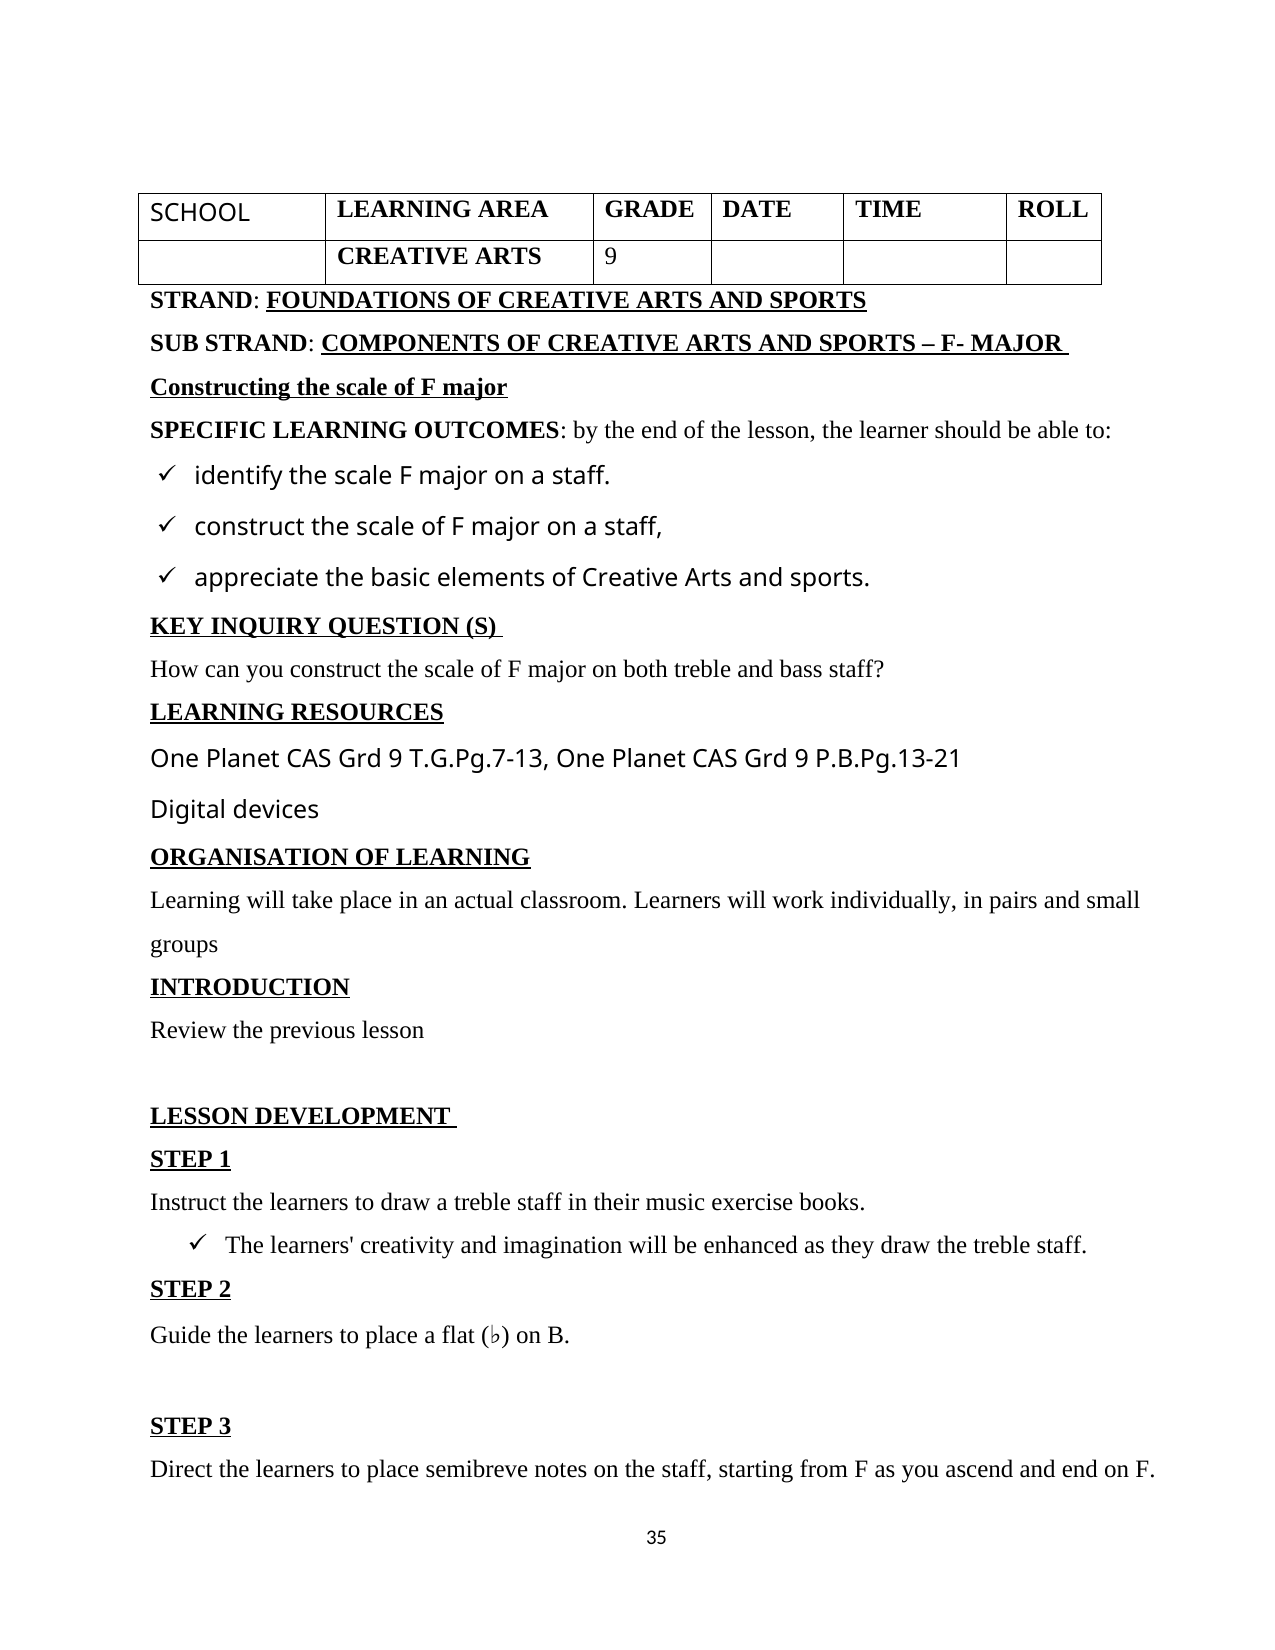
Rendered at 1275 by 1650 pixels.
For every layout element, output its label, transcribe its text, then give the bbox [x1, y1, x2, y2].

text STEP 2 [150, 1274, 1162, 1302]
list identify the scale F major on a staff. [157, 458, 1133, 492]
text Instruct the learners to draw a treble staff in their music exercise books. [150, 1187, 1162, 1216]
text ORGANISATION OF LEARNING [150, 842, 1162, 871]
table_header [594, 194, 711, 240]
text How can you construct the scale of F major on both treble and bass staff? [150, 654, 1162, 683]
list The learners' creativity and imagination will be enhanced as they draw the treble staff. [187, 1231, 1162, 1259]
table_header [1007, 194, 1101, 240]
text One Planet CAS Grd 9 T.G.Pg.7-13, One Planet CAS Grd 9 P.B.Pg.13-21 [150, 740, 1162, 774]
text Learning will take place in an actual classroom. Learners will work individually, in pairs and small groups [150, 886, 1162, 957]
text Review the previous lesson [150, 1015, 1162, 1044]
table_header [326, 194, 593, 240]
list appreciate the basic elements of Creative Arts and sports. [157, 560, 1162, 594]
text Direct the learners to place semibreve notes on the staff, starting from F as you ascend and end on F. [150, 1454, 1162, 1483]
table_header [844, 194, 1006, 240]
text Digital devices [150, 791, 1162, 825]
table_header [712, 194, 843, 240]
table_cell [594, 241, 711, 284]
text KEY INQUIRY QUESTION (S) [150, 611, 1162, 640]
text SPECIFIC LEARNING OUTCOMES: by the end of the lesson, the learner should be able to: [150, 415, 1162, 443]
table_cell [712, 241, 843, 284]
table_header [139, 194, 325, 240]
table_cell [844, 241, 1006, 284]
text STRAND: FOUNDATIONS OF CREATIVE ARTS AND SPORTS [150, 285, 1162, 314]
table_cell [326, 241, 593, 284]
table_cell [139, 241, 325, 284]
list construct the scale of F major on a staff, [157, 509, 1111, 543]
text Guide the learners to place a flat (♭) on B. [150, 1317, 1162, 1351]
text STEP 3 [150, 1411, 1162, 1440]
text LESSON DEVELOPMENT [150, 1101, 1162, 1130]
text LEARNING RESOURCES [150, 697, 1162, 726]
text INTRODUCTION [150, 972, 1162, 1001]
text STEP 1 [150, 1144, 1162, 1173]
text SUB STRAND: COMPONENTS OF CREATIVE ARTS AND SPORTS – F- MAJOR [150, 328, 1162, 357]
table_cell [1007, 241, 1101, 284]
text Constructing the scale of F major [150, 372, 1162, 400]
